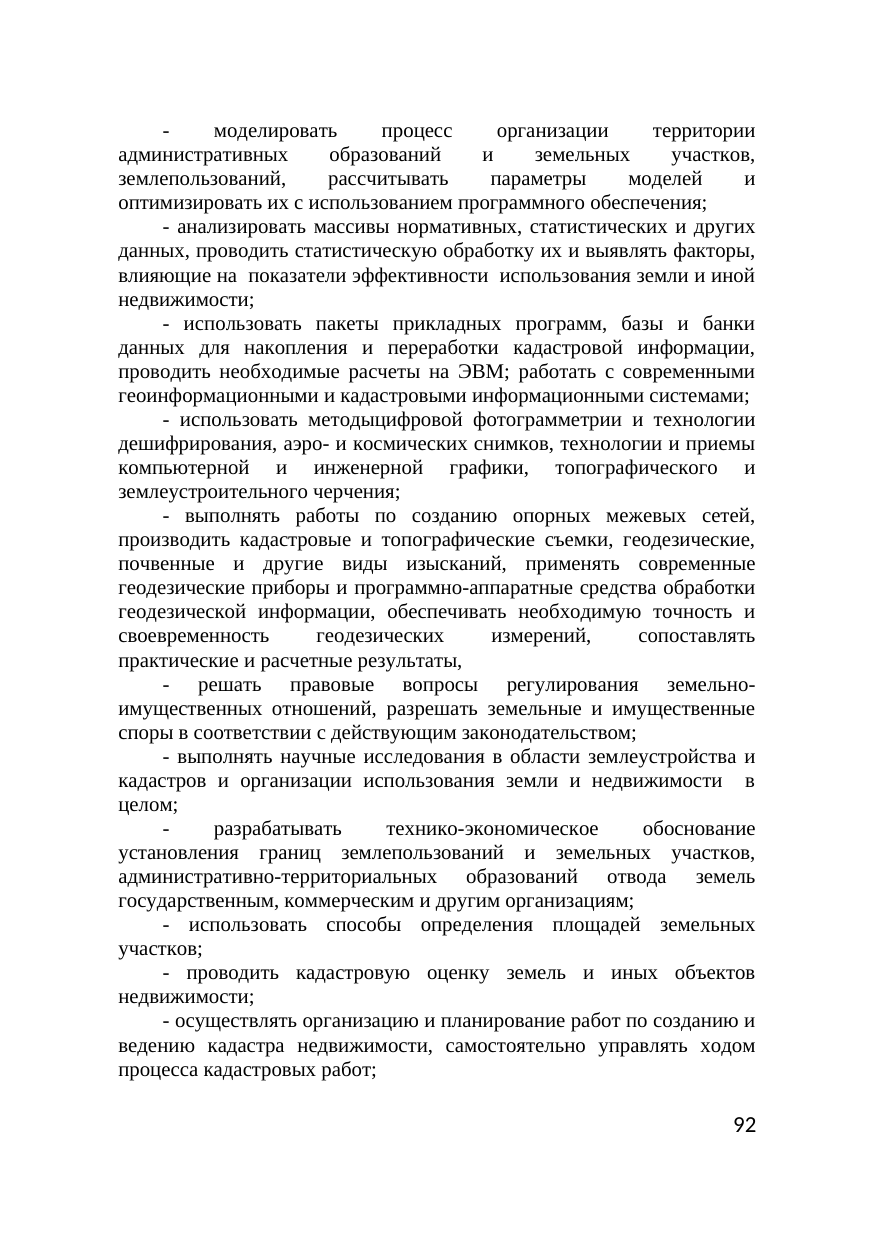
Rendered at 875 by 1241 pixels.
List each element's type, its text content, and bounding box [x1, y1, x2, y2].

text - осуществлять организацию и планирование работ по созданию и ведению кадастра недвижимости, самостоятельно управлять ходом процесса кадастровых работ; [118, 1008, 756, 1081]
text - выполнять научные исследования в области землеустройства и кадастров и организации использования земли и недвижимости в целом; [118, 744, 756, 816]
text - анализировать массивы нормативных, статистических и других данных, проводить статистическую обработку их и выявлять факторы, влияющие на показатели эффективности использования земли и иной недвижимости; [118, 214, 756, 311]
text - выполнять работы по созданию опорных межевых сетей, производить кадастровые и топографические съемки, геодезические, почвенные и другие виды изысканий, применять современные геодезические приборы и программно-аппаратные средства обработки геодезической информации, обеспечивать необходимую точность и своевременность геодезических измерений, сопоставлять практические и расчетные результаты, [118, 503, 756, 672]
text - решать правовые вопросы регулирования земельно-имущественных отношений, разрешать земельные и имущественные споры в соответствии с действующим законодательством; [118, 672, 756, 744]
text - использовать способы определения площадей земельных участков; [118, 912, 756, 960]
text - проводить кадастровую оценку земель и иных объектов недвижимости; [118, 960, 756, 1008]
text - использовать методыцифровой фотограмметрии и технологии дешифрирования, аэро- и космических снимков, технологии и приемы компьютерной и инженерной графики, топографического и землеустроительного черчения; [118, 407, 756, 503]
text - использовать пакеты прикладных программ, базы и банки данных для накопления и переработки кадастровой информации, проводить необходимые расчеты на ЭВМ; работать с современными геоинформационными и кадастровыми информационными системами; [118, 311, 756, 407]
text - моделировать процесс организации территории административных образований и земельных участков, землепользований, рассчитывать параметры моделей и оптимизировать их с использованием программного обеспечения; [118, 118, 756, 214]
text - разрабатывать технико-экономическое обоснование установления границ землепользований и земельных участков, административно-территориальных образований отвода земель государственным, коммерческим и другим организациям; [118, 816, 756, 912]
